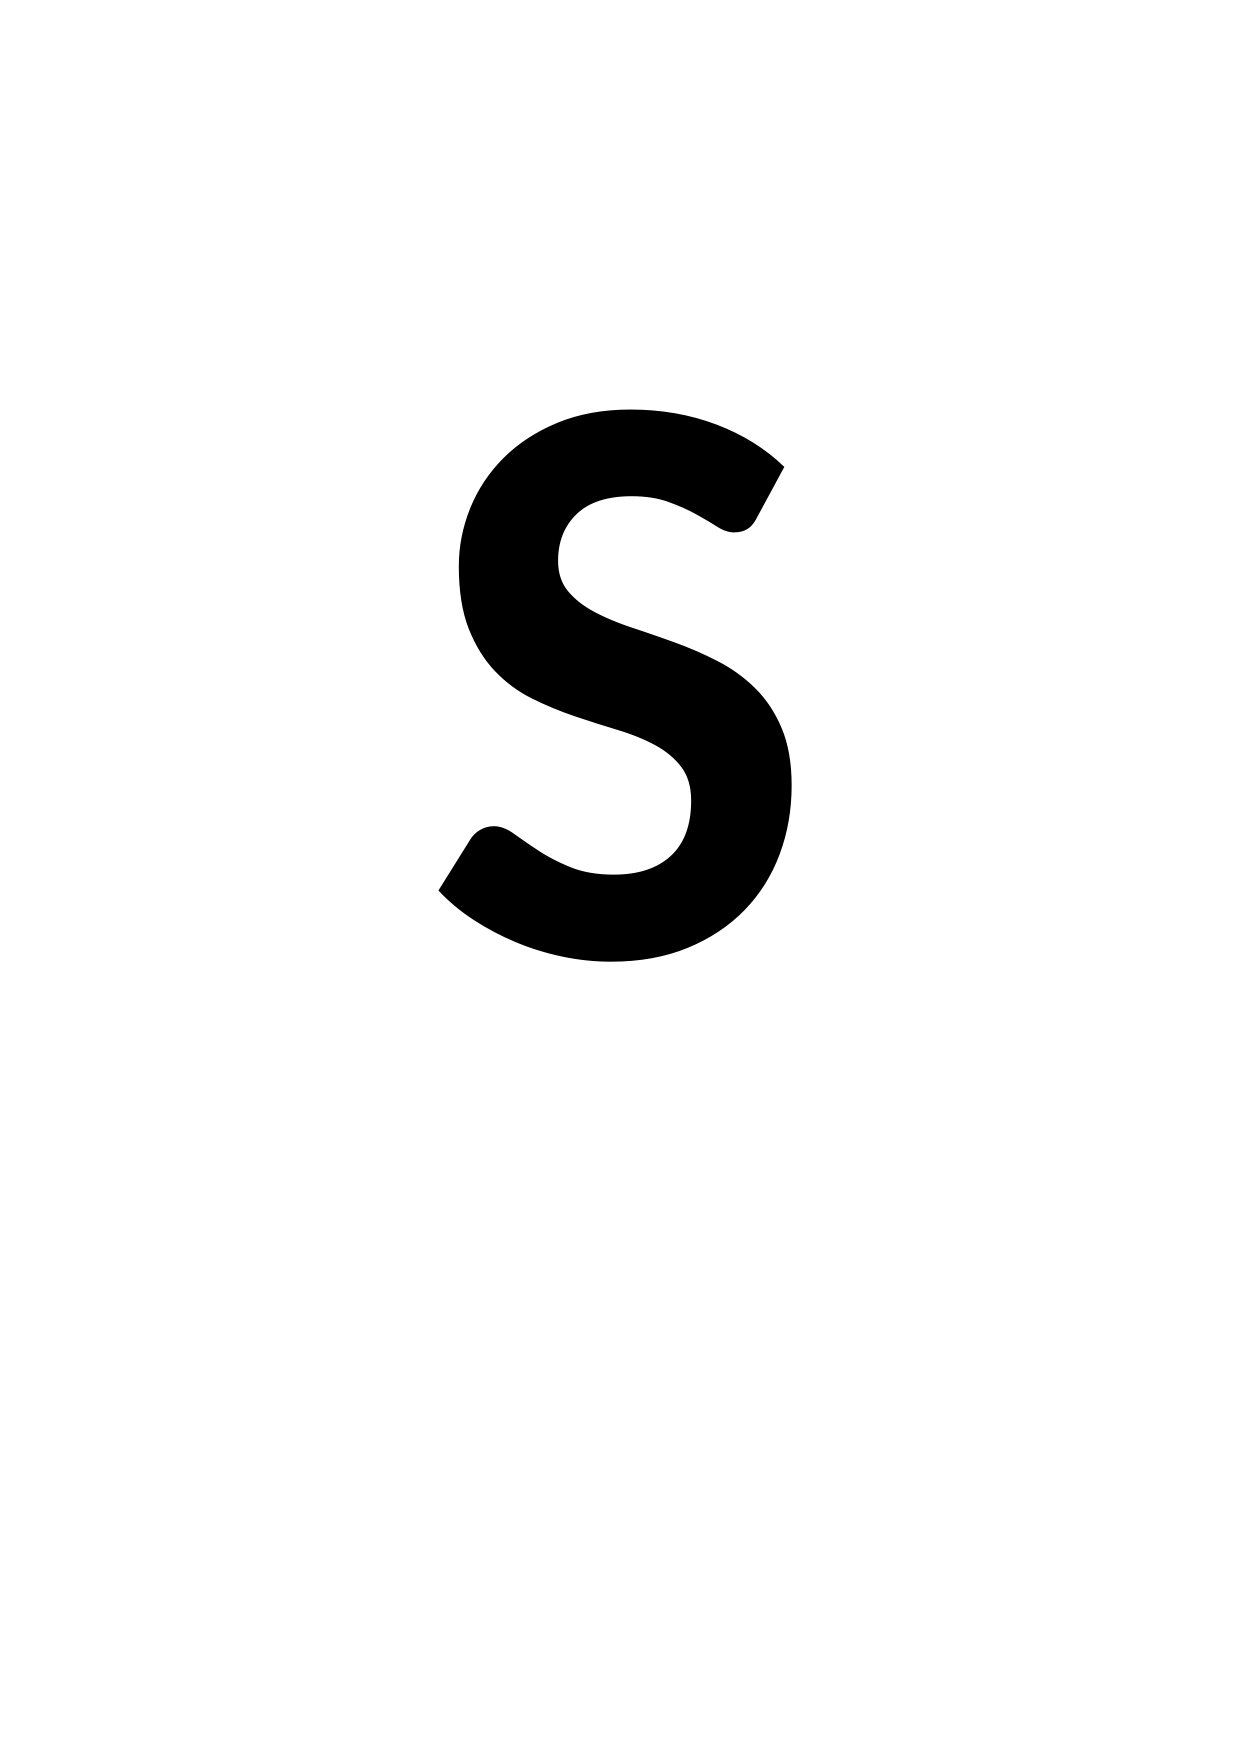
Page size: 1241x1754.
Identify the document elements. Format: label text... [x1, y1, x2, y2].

text S [148, 148, 1093, 1165]
